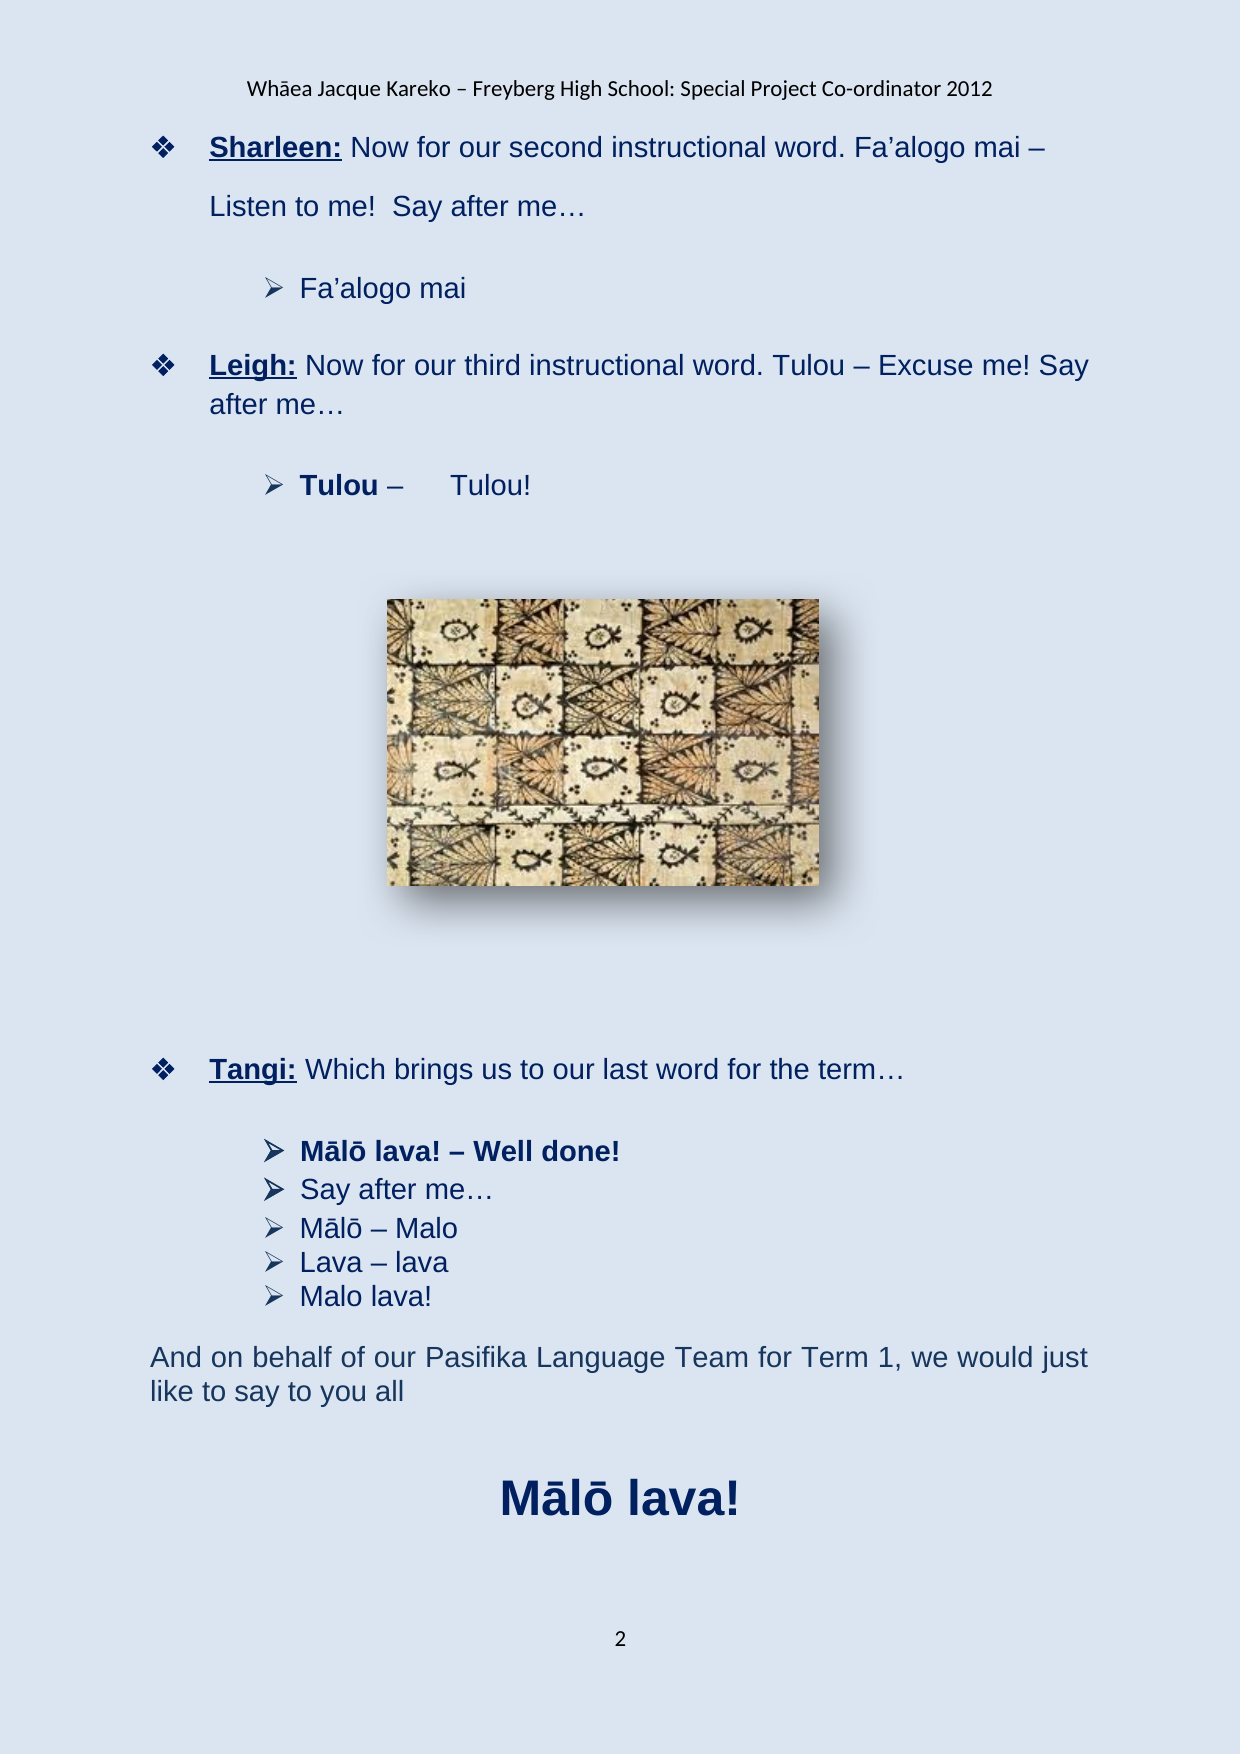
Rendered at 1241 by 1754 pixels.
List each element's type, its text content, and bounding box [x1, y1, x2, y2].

list Tulou – Tulou! [262, 468, 1090, 502]
list Fa’alogo mai [262, 271, 1090, 304]
text And on behalf of our Pasifika Language Team for Term 1, we would just like to say to you all [150, 1340, 1090, 1407]
list Mālō – Malo [262, 1211, 1090, 1245]
list Sharleen: Now for our second instructional word. Fa’alogo mai – [150, 130, 1090, 164]
list Say after me… [262, 1172, 1090, 1206]
list Malo lava! [262, 1278, 1090, 1312]
list Tangi: Which brings us to our last word for the term… [150, 1052, 1090, 1086]
text Mālō lava! [150, 1468, 1090, 1526]
list Leigh: Now for our third instructional word. Tulou – Excuse me! Say after me… [150, 348, 1090, 420]
text Listen to me! Say after me… [209, 189, 1090, 223]
list Lava – lava [262, 1245, 1090, 1278]
picture [387, 599, 819, 886]
list Mālō lava! – Well done! [262, 1133, 1090, 1167]
